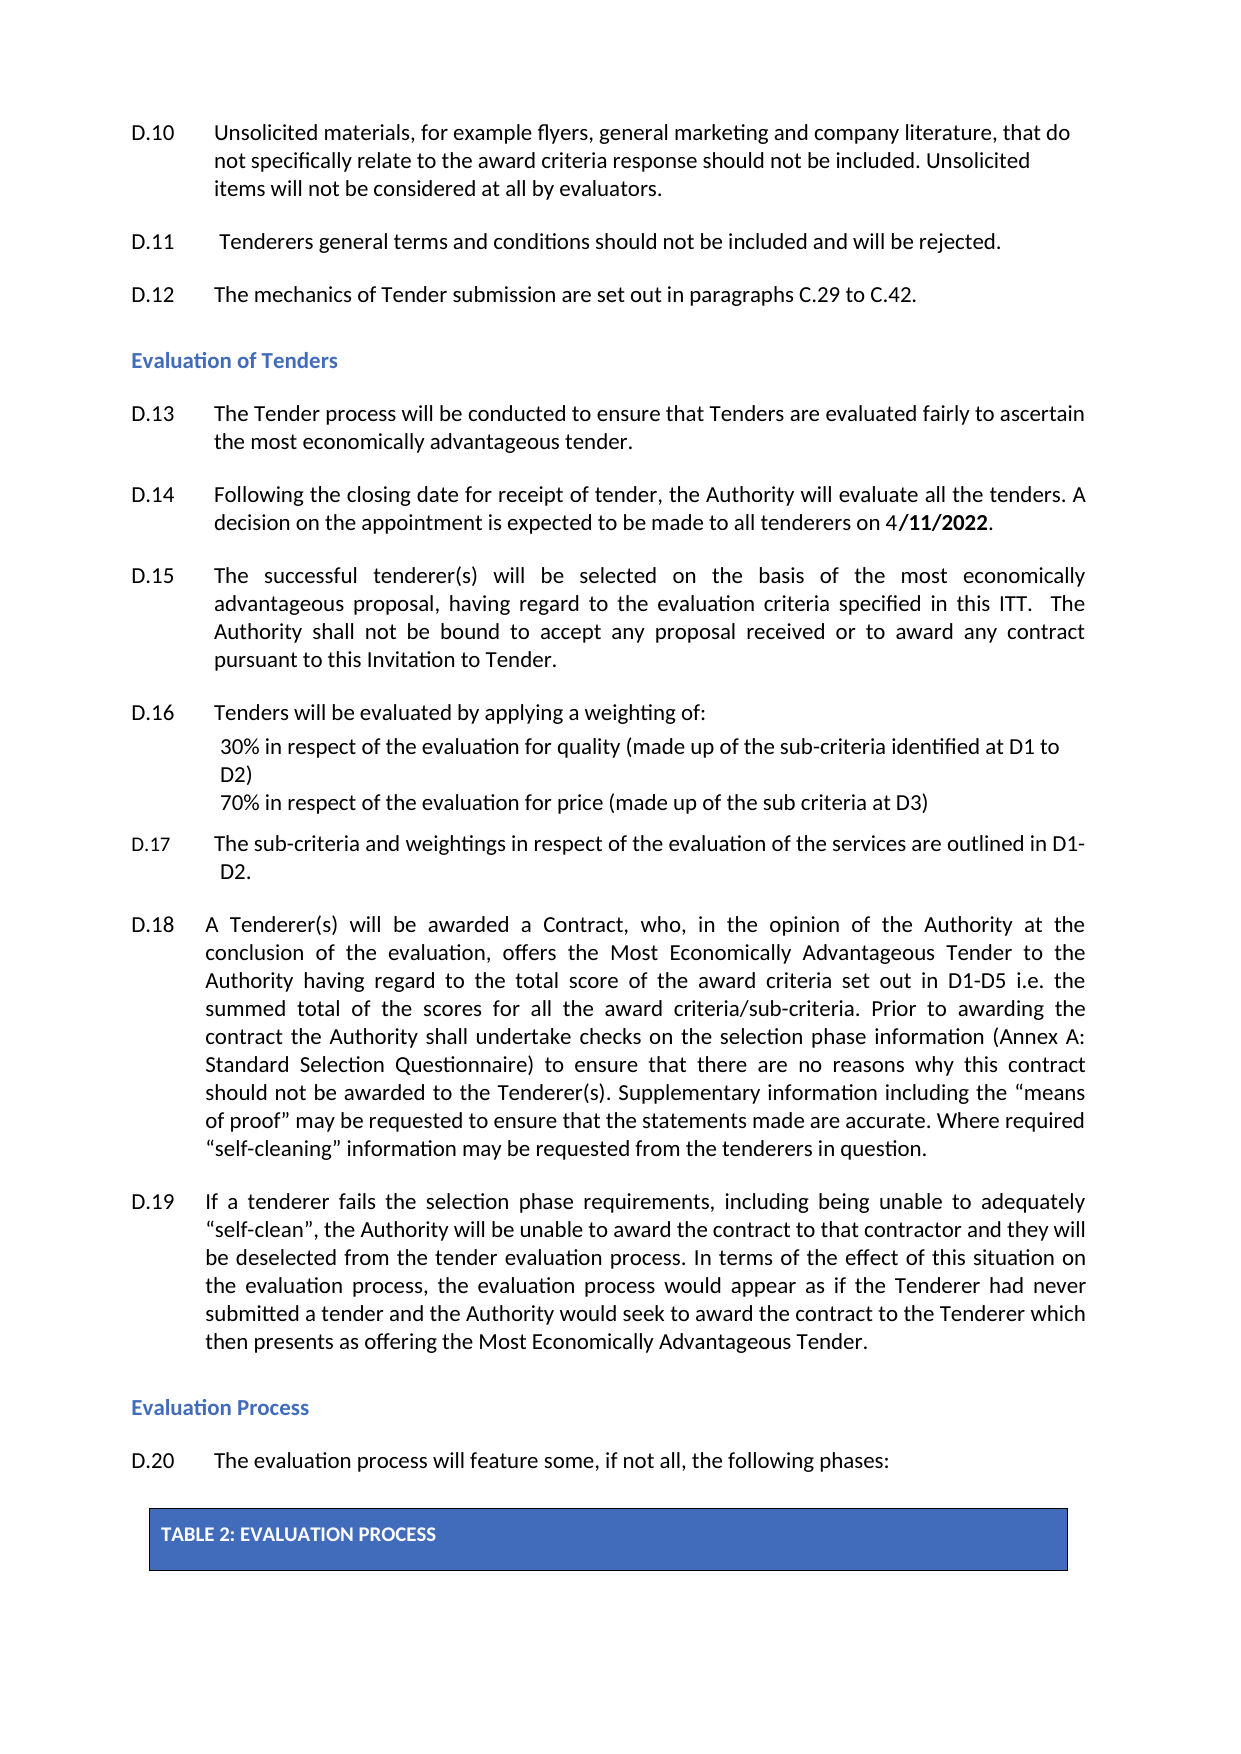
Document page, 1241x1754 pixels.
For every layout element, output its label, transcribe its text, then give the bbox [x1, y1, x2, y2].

subtitle Evaluation of Tenders [131, 346, 1087, 374]
subtitle The evaluation process will feature some, if not all, the following phases: [131, 1446, 1087, 1474]
subtitle If a tenderer fails the selection phase requirements, including being unable to adequately “self-clean”, the Authority will be unable to award the contract to that contractor and they will be deselected from the tender evaluation process. In terms of the effect of this situation on the evaluation process, the evaluation process would appear as if the Tenderer had never submitted a tender and the Authority would seek to award the contract to the Tenderer which then presents as offering the Most Economically Advantageous Tender. [131, 1187, 1087, 1355]
subtitle Tenders will be evaluated by applying a weighting of: [131, 698, 1087, 726]
text 30% in respect of the evaluation for quality (made up of the sub-criteria identified at D1 to D2) [220, 732, 1087, 788]
subtitle The successful tenderer(s) will be selected on the basis of the most economically advantageous proposal, having regard to the evaluation criteria specified in this ITT. The Authority shall not be bound to accept any proposal received or to award any contract pursuant to this Invitation to Tender. [131, 561, 1087, 673]
subtitle Following the closing date for receipt of tender, the Authority will evaluate all the tenders. A decision on the appointment is expected to be made to all tenderers on 4/11/2022. [131, 480, 1087, 536]
subtitle The sub-criteria and weightings in respect of the evaluation of the services are outlined in D1-D2. [131, 829, 1087, 885]
subtitle The Tender process will be conducted to ensure that Tenders are evaluated fairly to ascertain the most economically advantageous tender. [131, 399, 1087, 455]
subtitle A Tenderer(s) will be awarded a Contract, who, in the opinion of the Authority at the conclusion of the evaluation, offers the Most Economically Advantageous Tender to the Authority having regard to the total score of the award criteria set out in D1-D5 i.e. the summed total of the scores for all the award criteria/sub-criteria. Prior to awarding the contract the Authority shall undertake checks on the selection phase information (Annex A: Standard Selection Questionnaire) to ensure that there are no reasons why this contract should not be awarded to the Tenderer(s). Supplementary information including the “means of proof” may be requested to ensure that the statements made are accurate. Where required “self-cleaning” information may be requested from the tenderers in question. [131, 910, 1087, 1162]
text 70% in respect of the evaluation for price (made up of the sub criteria at D3) [220, 788, 1087, 816]
list Unsolicited materials, for example flyers, general marketing and company literature, that do not specifically relate to the award criteria response should not be included. Unsolicited items will not be considered at all by evaluators. [131, 118, 1087, 202]
subtitle Evaluation Process [131, 1393, 1087, 1421]
subtitle The mechanics of Tender submission are set out in paragraphs C.29 to C.42. [131, 280, 1087, 308]
subtitle Tenderers general terms and conditions should not be included and will be rejected. [131, 227, 1087, 255]
table_header TABLE 2: EVALUATION PROCESS [150, 1509, 1067, 1570]
